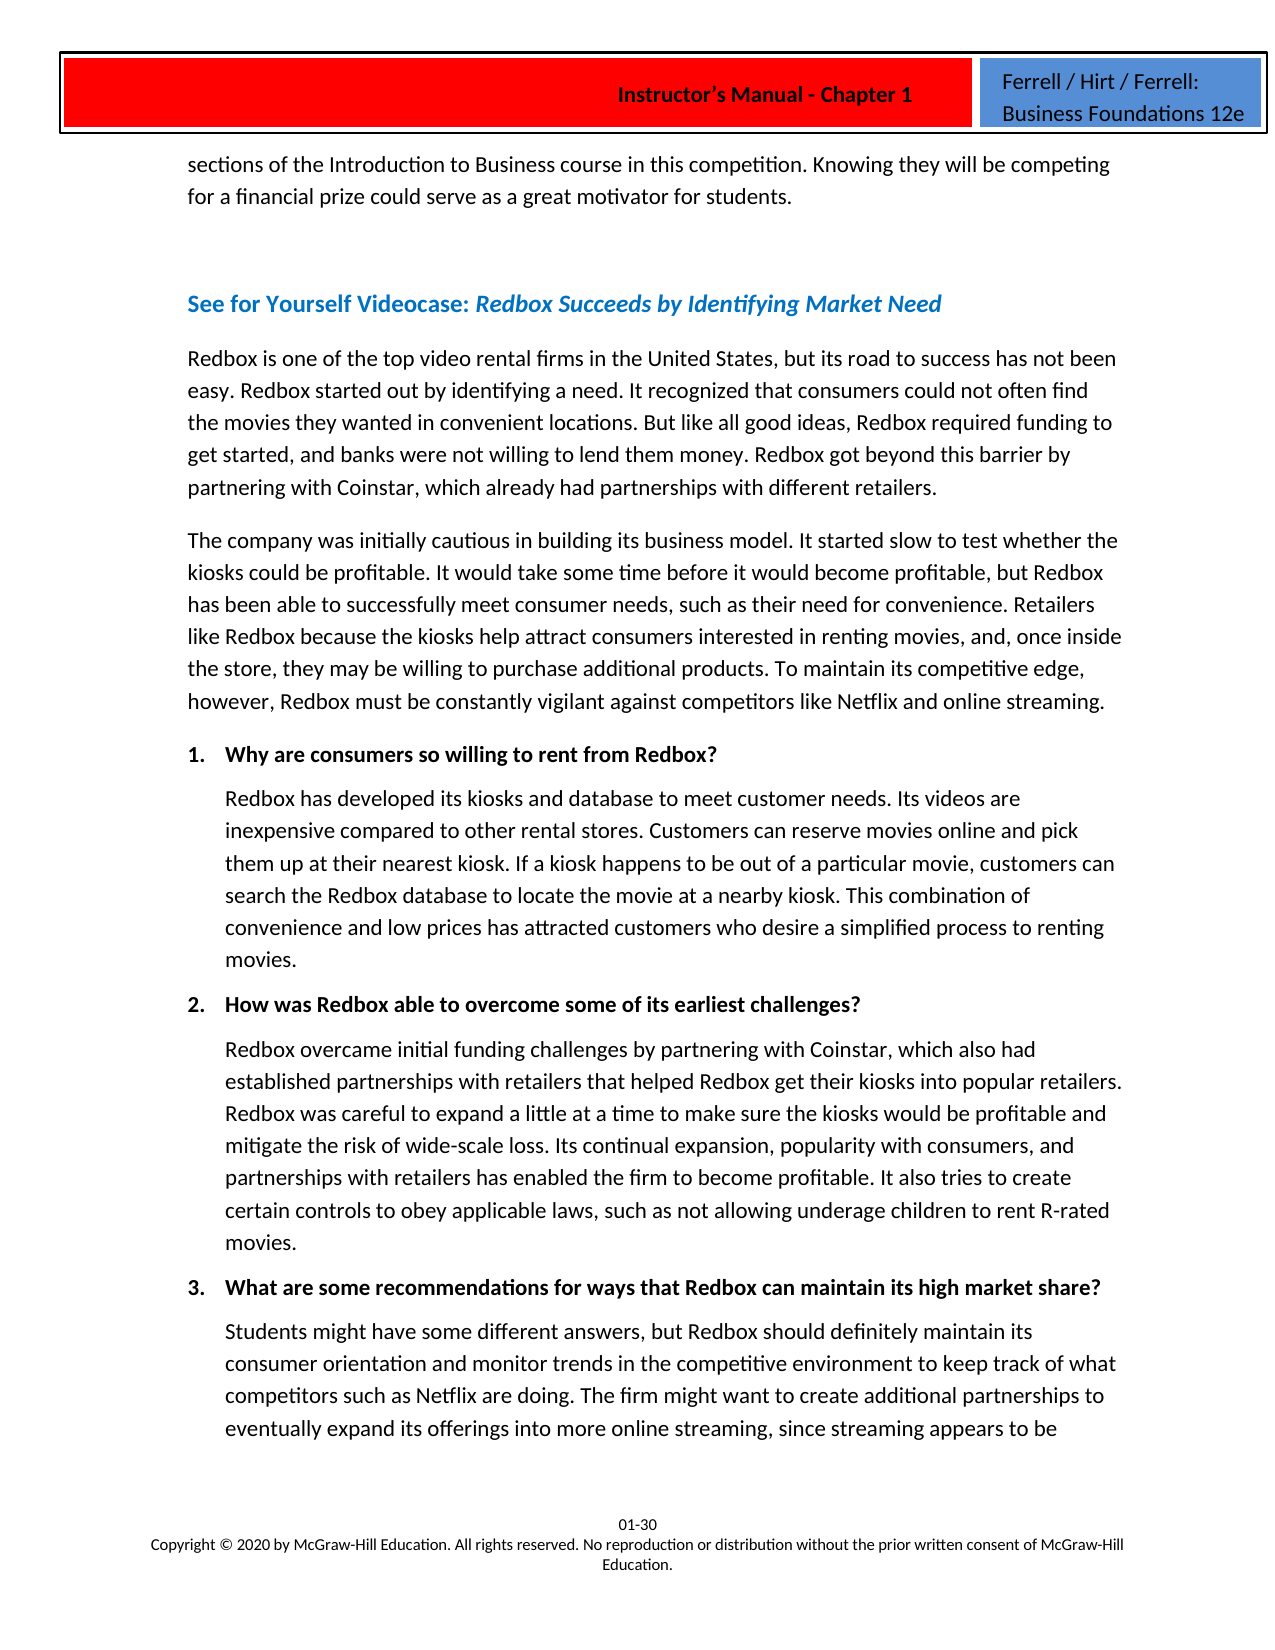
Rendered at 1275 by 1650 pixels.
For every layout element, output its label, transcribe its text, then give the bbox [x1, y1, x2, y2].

picture [1101, 111, 1107, 120]
text Redbox overcame initial funding challenges by partnering with Coinstar, which also had established partnerships with retailers that helped Redbox get their kiosks into popular retailers. Redbox was careful to expand a little at a time to make sure the kiosks would be profitable and mitigate the risk of wide-scale loss. Its continual expansion, popularity with consumers, and partnerships with retailers has enabled the firm to become profitable. It also tries to create certain controls to obey applicable laws, such as not allowing underage children to rent R-rated movies. [225, 1035, 1125, 1256]
text Redbox is one of the top video rental firms in the United States, but its road to success has not been easy. Redbox started out by identifying a need. It recognized that consumers could not often find the movies they wanted in convenient locations. But like all good ideas, Redbox required funding to get started, and banks were not willing to lend them money. Redbox got beyond this barrier by partnering with Coinstar, which already had partnerships with different retailers. [187, 344, 1125, 501]
subtitle See for Yourself Videocase: Redbox Succeeds by Identifying Market Need [187, 288, 1125, 319]
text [187, 150, 1125, 210]
list What are some recommendations for ways that Redbox can maintain its high market share? [187, 1273, 1125, 1301]
list How was Redbox able to overcome some of its earliest challenges? [187, 990, 1125, 1018]
picture [64, 64, 948, 120]
list Why are consumers so willing to rent from Redbox? [187, 740, 1125, 768]
picture [1162, 112, 1167, 120]
picture [1138, 111, 1144, 120]
picture [1042, 76, 1262, 120]
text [225, 1317, 1125, 1442]
text Redbox has developed its kiosks and database to meet customer needs. Its videos are inexpensive compared to other rental stores. Customers can reserve movies online and pick them up at their nearest kiosk. If a kiosk happens to be out of a particular movie, customers can search the Redbox database to locate the movie at a nearby kiosk. This combination of convenience and low prices has attracted customers who desire a simplified process to renting movies. [225, 784, 1125, 973]
picture [1174, 111, 1180, 120]
text The company was initially cautious in building its business model. It started slow to test whether the kiosks could be profitable. It would take some time before it would become profitable, but Redbox has been able to successfully meet consumer needs, such as their need for convenience. Retailers like Redbox because the kiosks help attract consumers interested in renting movies, and, once inside the store, they may be willing to purchase additional products. To maintain its competitive edge, however, Redbox must be constantly vigilant against competitors like Netflix and online streaming. [187, 526, 1125, 715]
